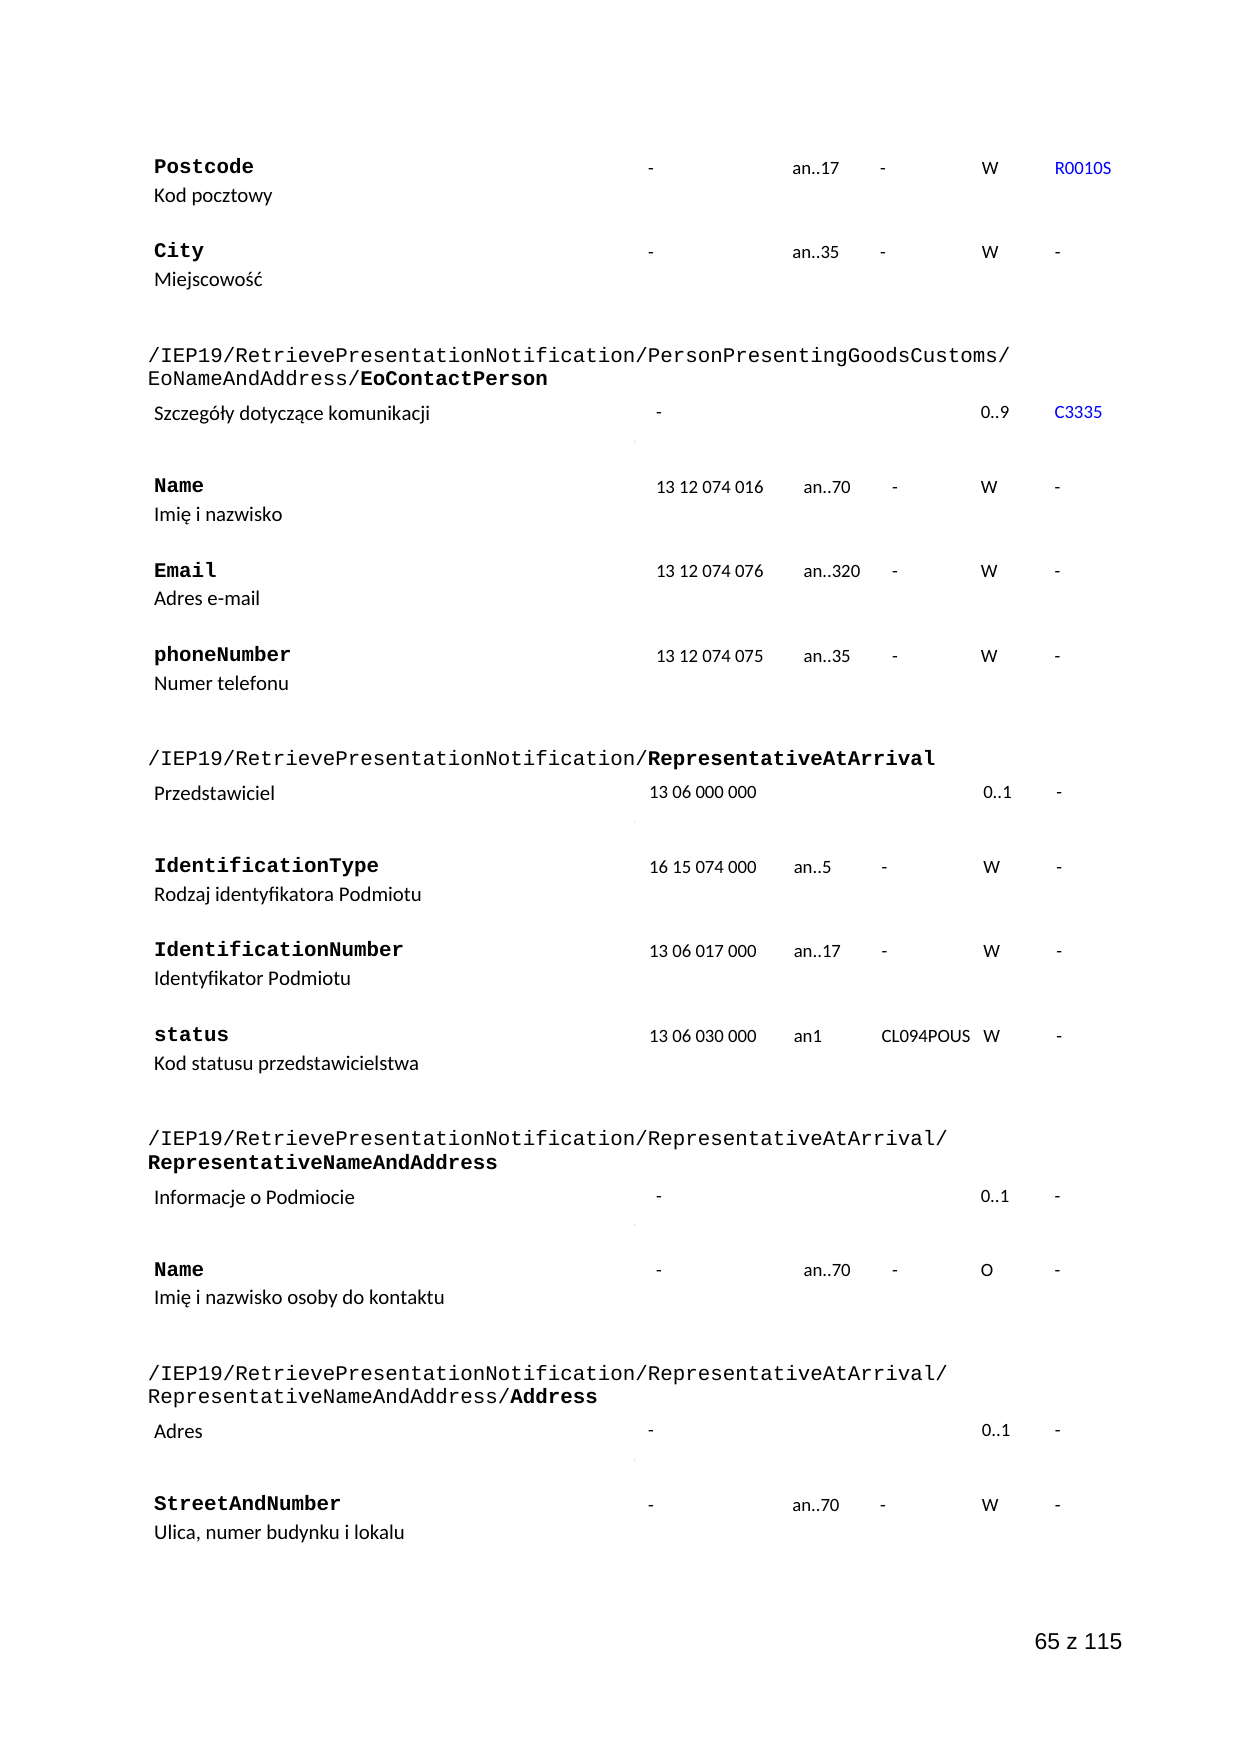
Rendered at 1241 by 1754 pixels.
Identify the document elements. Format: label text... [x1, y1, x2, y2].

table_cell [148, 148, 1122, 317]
text /IEP19/RetrievePresentationNotification/RepresentativeAtArrival [148, 748, 1122, 772]
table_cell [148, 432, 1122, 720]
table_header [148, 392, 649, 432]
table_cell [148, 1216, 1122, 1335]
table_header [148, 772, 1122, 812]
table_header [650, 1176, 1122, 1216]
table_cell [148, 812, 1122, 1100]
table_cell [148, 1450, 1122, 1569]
text /IEP19/RetrievePresentationNotification/PersonPresentingGoodsCustoms/EoNameAndAddress/EoContactPerson [148, 345, 1122, 392]
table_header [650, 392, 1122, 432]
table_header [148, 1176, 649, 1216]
text /IEP19/RetrievePresentationNotification/RepresentativeAtArrival/RepresentativeNameAndAddress [148, 1128, 1122, 1176]
text /IEP19/RetrievePresentationNotification/RepresentativeAtArrival/RepresentativeNameAndAddress/Address [148, 1363, 1122, 1410]
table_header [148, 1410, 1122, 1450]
